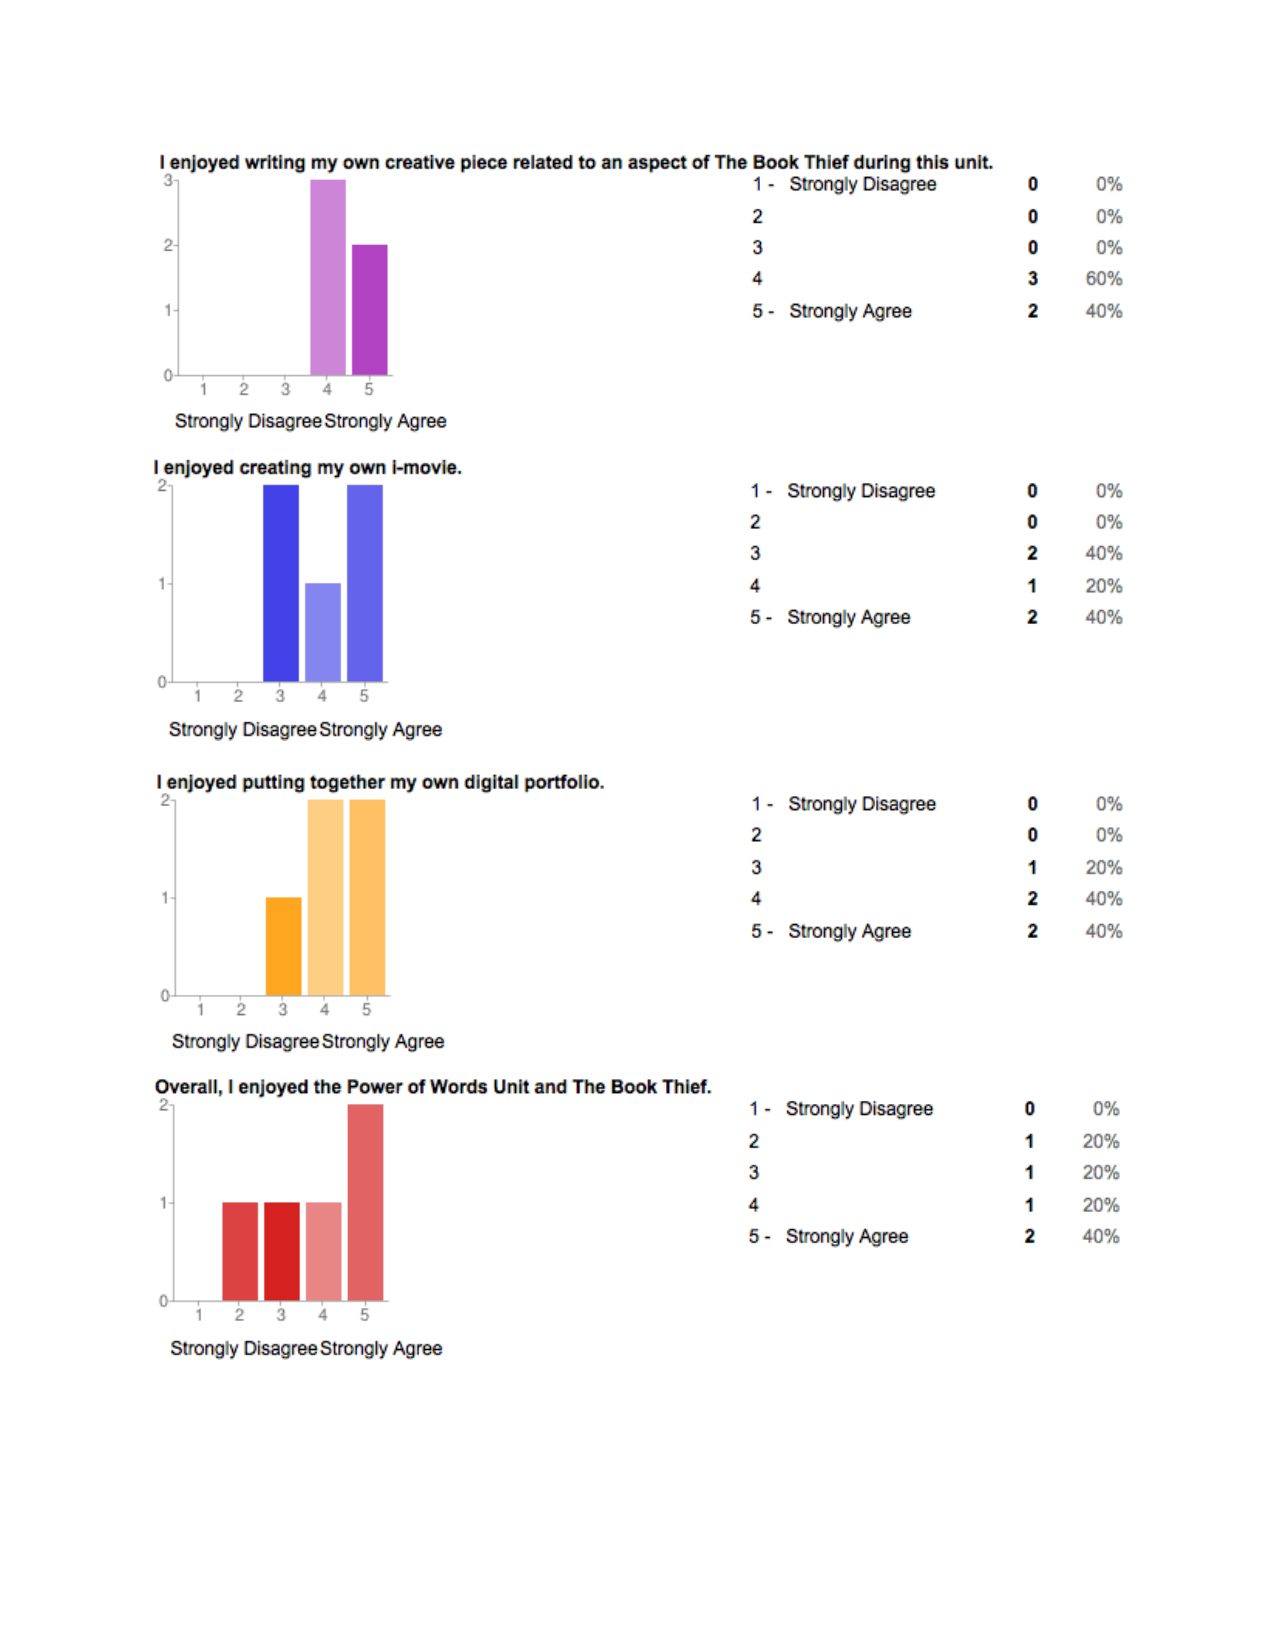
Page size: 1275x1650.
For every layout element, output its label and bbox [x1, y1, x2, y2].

picture [150, 1076, 1125, 1363]
picture [150, 150, 1125, 434]
picture [150, 454, 1125, 741]
picture [150, 761, 1125, 1056]
